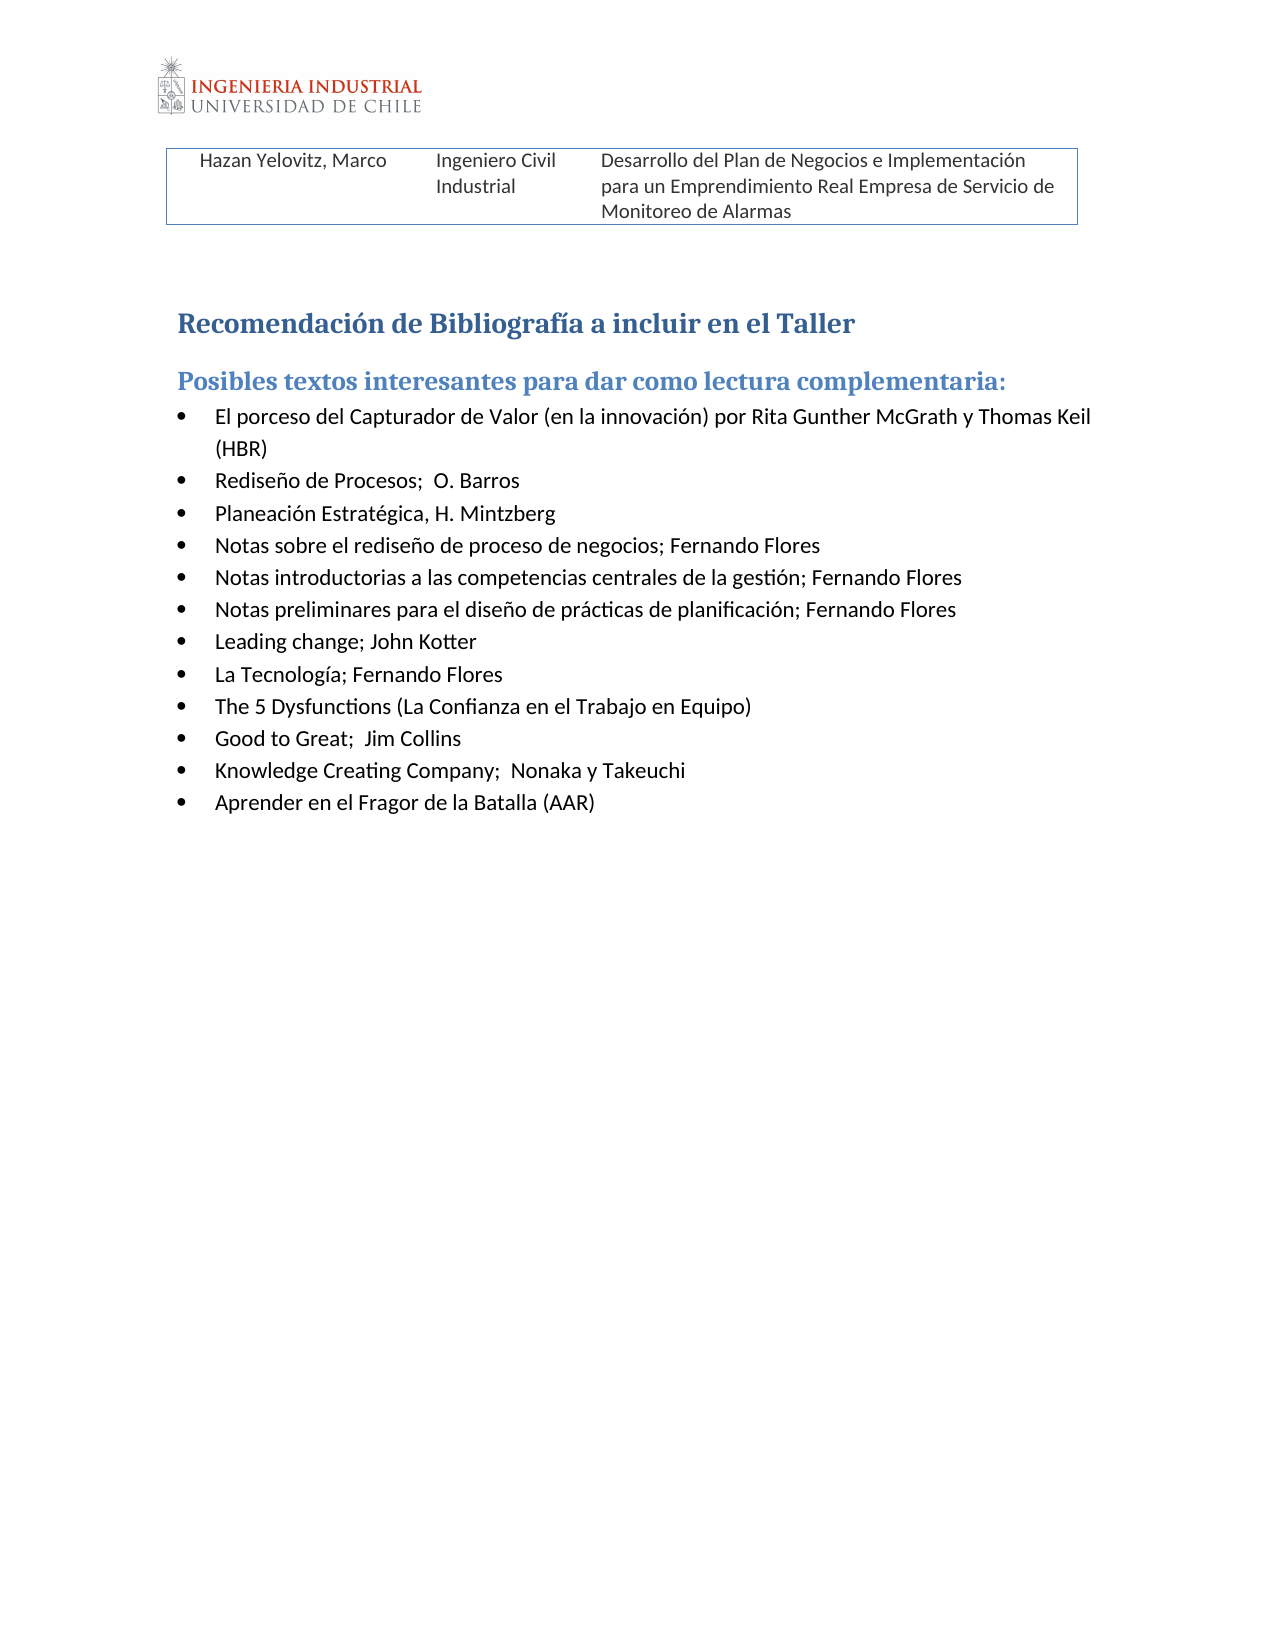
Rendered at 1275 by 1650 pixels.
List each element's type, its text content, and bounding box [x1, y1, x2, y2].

picture [139, 56, 439, 132]
list Knowledge Creating Company; Nonaka y Takeuchi [177, 756, 1098, 784]
list Rediseño de Procesos; O. Barros [177, 467, 1098, 494]
list Notas preliminares para el diseño de prácticas de planificación; Fernando Flores [177, 595, 1098, 623]
list Aprender en el Fragor de la Batalla (AAR) [177, 788, 1098, 816]
list The 5 Dysfunctions (La Confianza en el Trabajo en Equipo) [177, 692, 1098, 720]
table_cell Desarrollo del Plan de Negocios e Implementación para un Emprendimiento Real Empresa de Servicio de Monitoreo de Alarmas [590, 149, 1077, 224]
table_cell [167, 149, 188, 224]
list El porceso del Capturador de Valor (en la innovación) por Rita Gunther McGrath y Thomas Keil (HBR) [177, 402, 1098, 462]
list La Tecnología; Fernando Flores [177, 660, 1098, 688]
subtitle Recomendación de Bibliografía a incluir en el Taller [177, 307, 1098, 341]
list Notas introductorias a las competencias centrales de la gestión; Fernando Flores [177, 563, 1098, 591]
list Leading change; John Kotter [177, 627, 1098, 656]
list Good to Great; Jim Collins [177, 724, 1098, 752]
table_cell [425, 149, 589, 224]
subtitle Posibles textos interesantes para dar como lectura complementaria: [177, 366, 1098, 398]
list Planeación Estratégica, H. Mintzberg [177, 499, 1098, 527]
table_cell Hazan Yelovitz, Marco [188, 149, 424, 224]
list Notas sobre el rediseño de proceso de negocios; Fernando Flores [177, 531, 1098, 559]
